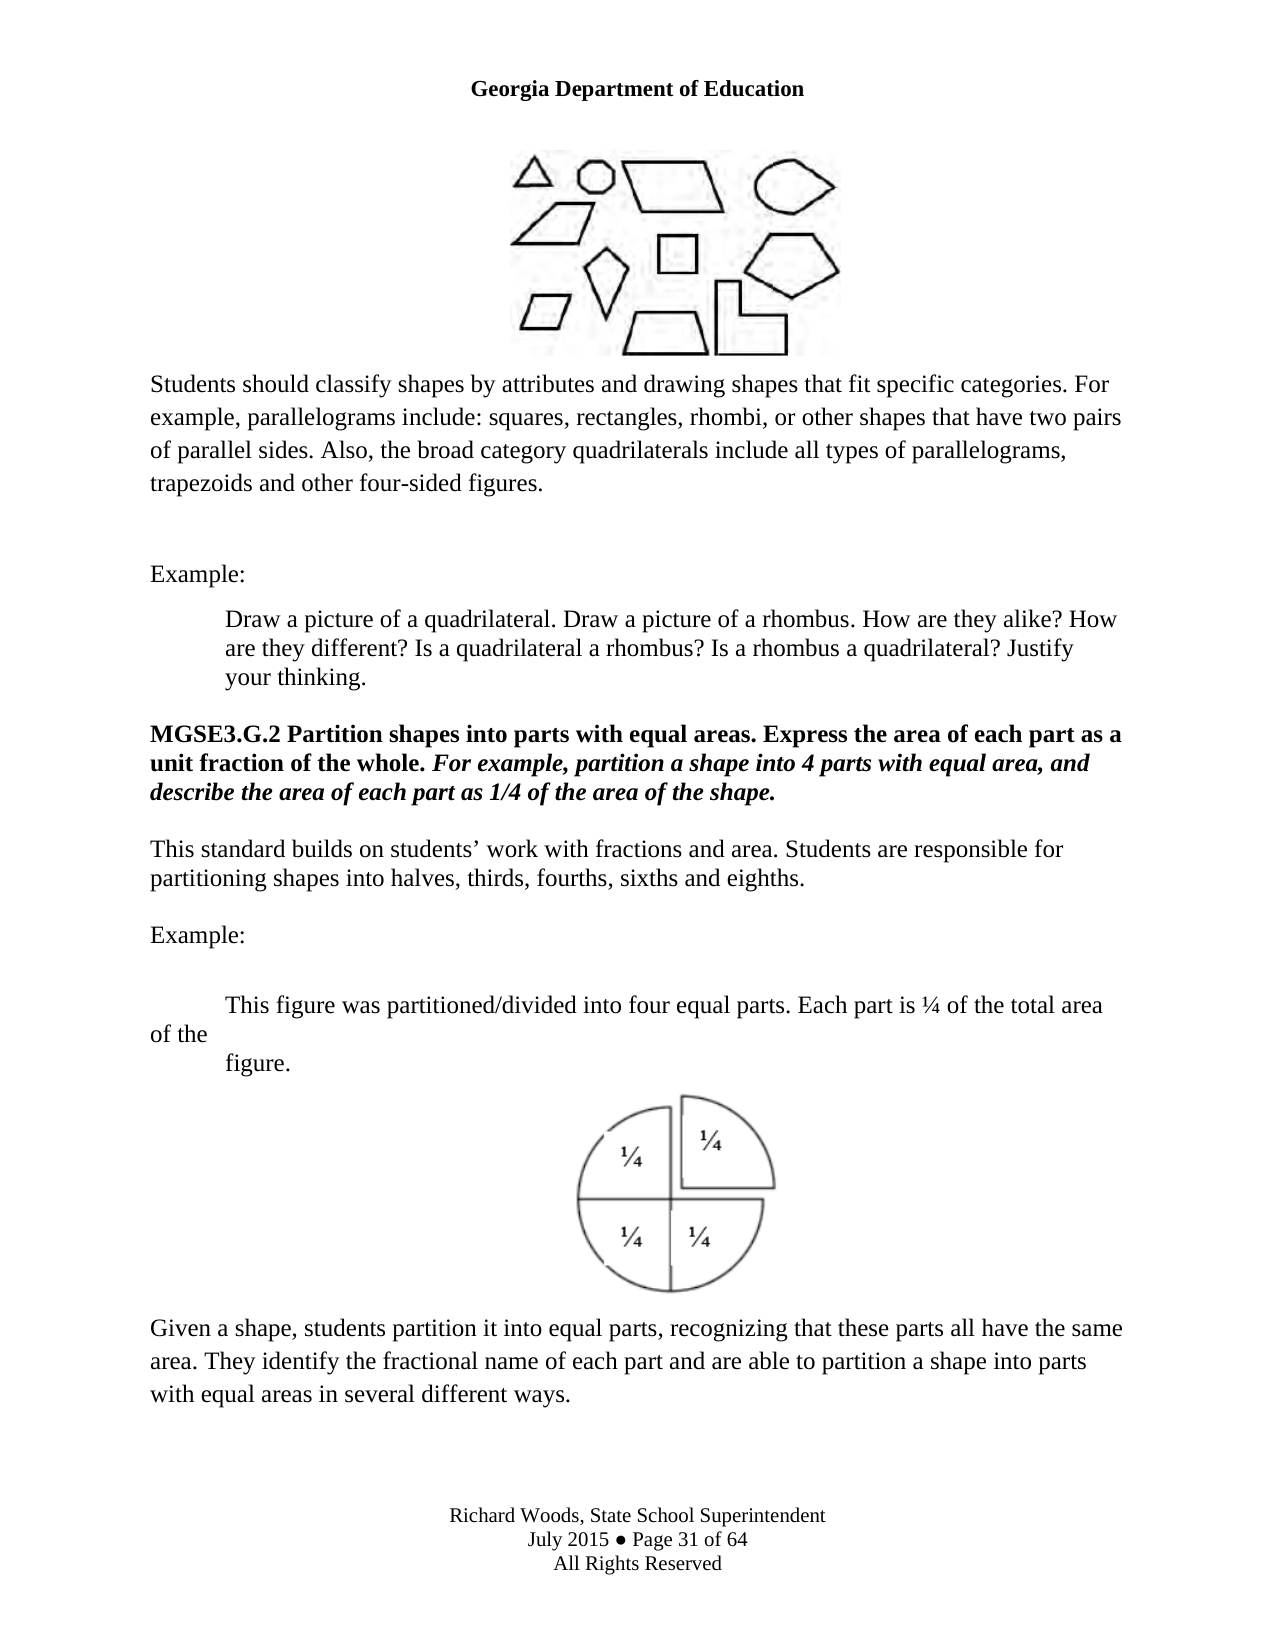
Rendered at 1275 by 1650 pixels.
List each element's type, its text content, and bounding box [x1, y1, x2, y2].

text Example: [150, 921, 1125, 949]
text figure. [150, 1048, 1125, 1077]
text Example: [150, 559, 1125, 588]
text Given a shape, students partition it into equal parts, recognizing that these parts all have the same area. They identify the fractional name of each part and are able to partition a shape into parts with equal areas in several different ways. [150, 1313, 1125, 1408]
text Students should classify shapes by attributes and drawing shapes that fit specific categories. For example, parallelograms include: squares, rectangles, rhombi, or other shapes that have two pairs of parallel sides. Also, the broad category quadrilaterals include all types of parallelograms, trapezoids and other four-sided figures. [150, 369, 1125, 497]
text MGSE3.G.2 Partition shapes into parts with equal areas. Express the area of each part as a unit fraction of the whole. For example, partition a shape into 4 parts with equal area, and describe the area of each part as 1/4 of the area of the shape. [150, 719, 1125, 806]
text Draw a picture of a quadrilateral. Draw a picture of a rhombus. How are they alike? How are they different? Is a quadrilateral a rhombus? Is a rhombus a quadrilateral? Justify your thinking. [225, 604, 1125, 691]
text This standard builds on students’ work with fractions and area. Students are responsible for partitioning shapes into halves, thirds, fourths, sixths and eighths. [150, 834, 1125, 892]
text This figure was partitioned/divided into four equal parts. Each part is ¼ of the total area of the [150, 991, 1125, 1048]
